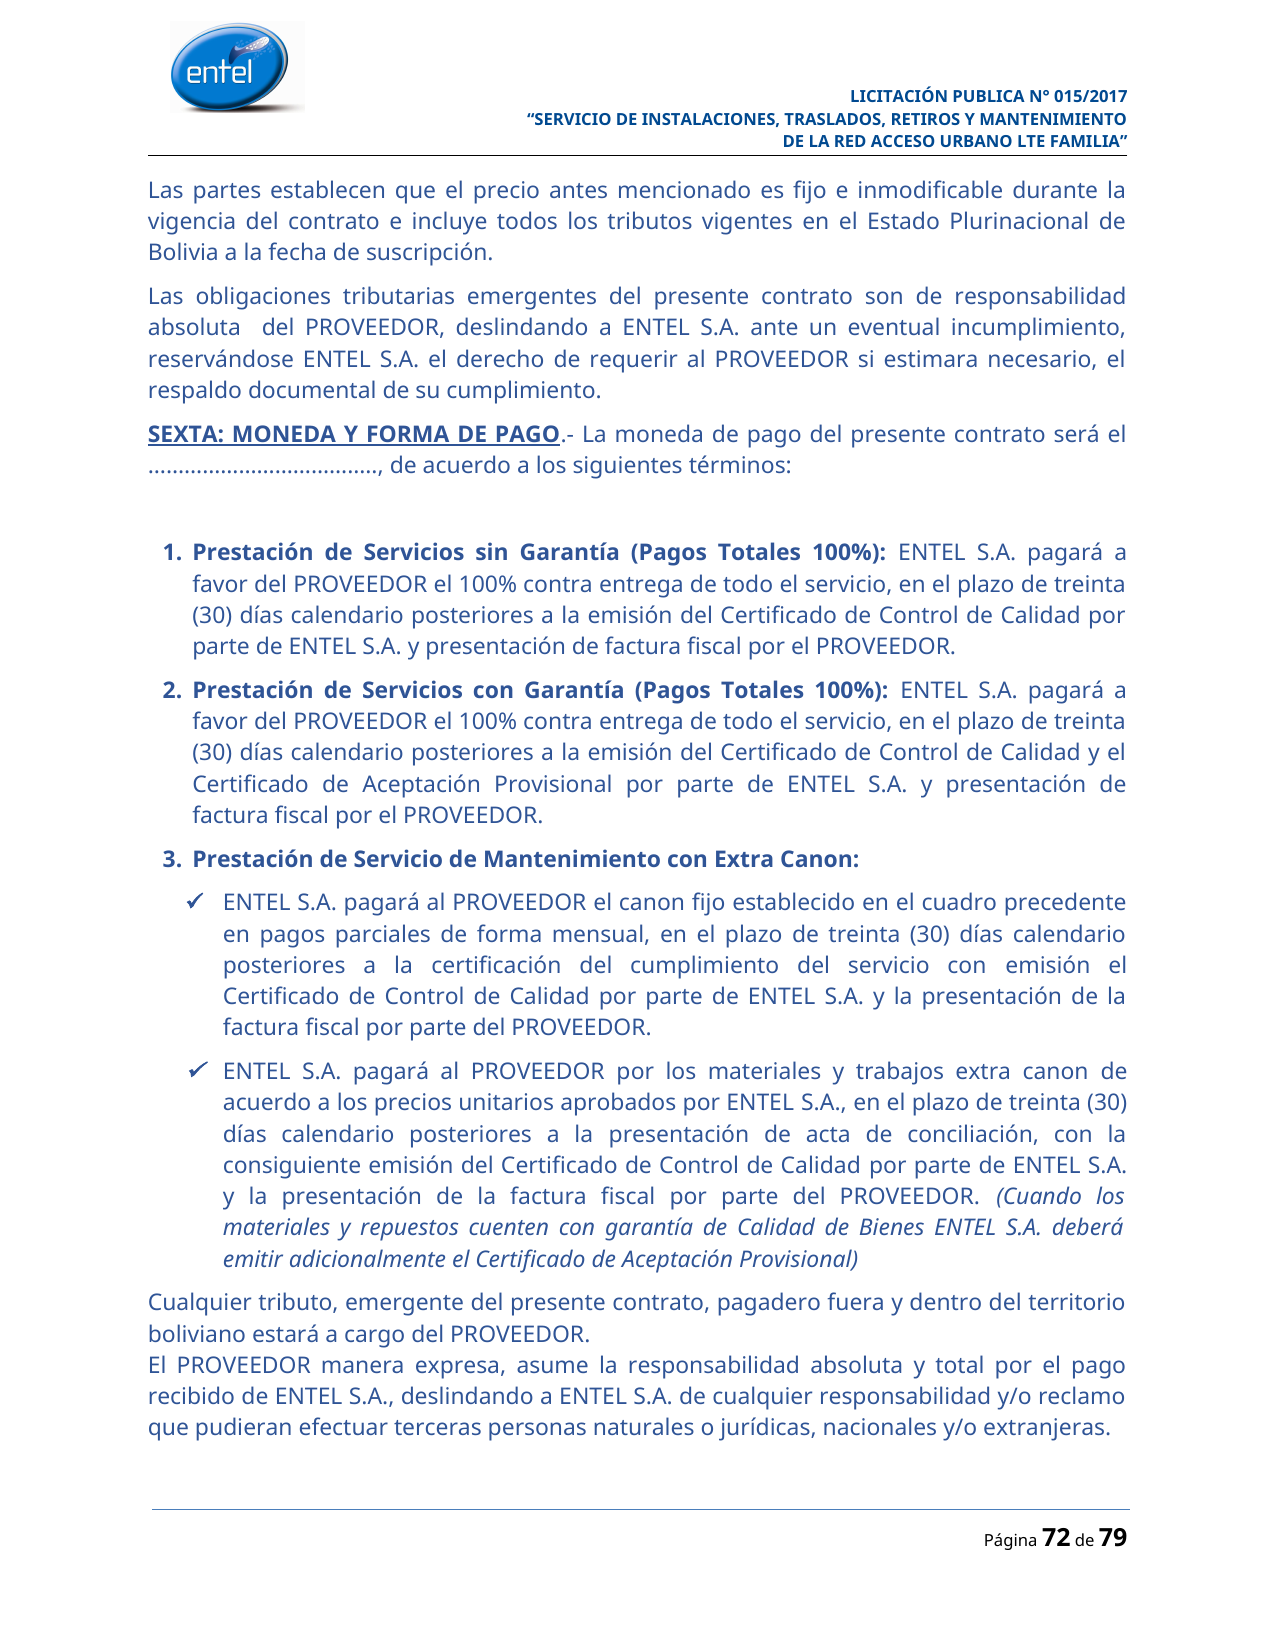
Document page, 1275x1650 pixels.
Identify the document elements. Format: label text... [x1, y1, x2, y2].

list ENTEL S.A. pagará al PROVEEDOR el canon fijo establecido en el cuadro precedente en pagos parciales de forma mensual, en el plazo de treinta (30) días calendario posteriores a la certificación del cumplimiento del servicio con emisión el Certificado de Control de Calidad por parte de ENTEL S.A. y la presentación de la factura fiscal por parte del PROVEEDOR. [185, 886, 1127, 1043]
list Prestación de Servicio de Mantenimiento con Extra Canon: [162, 843, 1127, 874]
picture [170, 21, 305, 113]
list Prestación de Servicios sin Garantía (Pagos Totales 100%): ENTEL S.A. pagará a favor del PROVEEDOR el 100% contra entrega de todo el servicio, en el plazo de treinta (30) días calendario posteriores a la emisión del Certificado de Control de Calidad por parte de ENTEL S.A. y presentación de factura fiscal por el PROVEEDOR. [162, 536, 1127, 661]
text Las partes establecen que el precio antes mencionado es fijo e inmodificable durante la vigencia del contrato e incluye todos los tributos vigentes en el Estado Plurinacional de Bolivia a la fecha de suscripción. [148, 174, 1127, 268]
list Prestación de Servicios con Garantía (Pagos Totales 100%): ENTEL S.A. pagará a favor del PROVEEDOR el 100% contra entrega de todo el servicio, en el plazo de treinta (30) días calendario posteriores a la emisión del Certificado de Control de Calidad y el Certificado de Aceptación Provisional por parte de ENTEL S.A. y presentación de factura fiscal por el PROVEEDOR. [162, 674, 1127, 830]
text Cualquier tributo, emergente del presente contrato, pagadero fuera y dentro del territorio boliviano estará a cargo del PROVEEDOR. [148, 1286, 1127, 1349]
list ENTEL S.A. pagará al PROVEEDOR por los materiales y trabajos extra canon de acuerdo a los precios unitarios aprobados por ENTEL S.A., en el plazo de treinta (30) días calendario posteriores a la presentación de acta de conciliación, con la consiguiente emisión del Certificado de Control de Calidad por parte de ENTEL S.A. y la presentación de la factura fiscal por parte del PROVEEDOR. (Cuando los materiales y repuestos cuenten con garantía de Calidad de Bienes ENTEL S.A. deberá emitir adicionalmente el Certificado de Aceptación Provisional) [185, 1055, 1127, 1274]
text Las obligaciones tributarias emergentes del presente contrato son de responsabilidad absoluta del PROVEEDOR, deslindando a ENTEL S.A. ante un eventual incumplimiento, reservándose ENTEL S.A. el derecho de requerir al PROVEEDOR si estimara necesario, el respaldo documental de su cumplimiento. [148, 280, 1127, 405]
text El PROVEEDOR manera expresa, asume la responsabilidad absoluta y total por el pago recibido de ENTEL S.A., deslindando a ENTEL S.A. de cualquier responsabilidad y/o reclamo que pudieran efectuar terceras personas naturales o jurídicas, nacionales y/o extranjeras. [148, 1349, 1127, 1443]
text SEXTA: MONEDA Y FORMA DE PAGO.- La moneda de pago del presente contrato será el ……………………………….., de acuerdo a los siguientes términos: [148, 418, 1127, 480]
